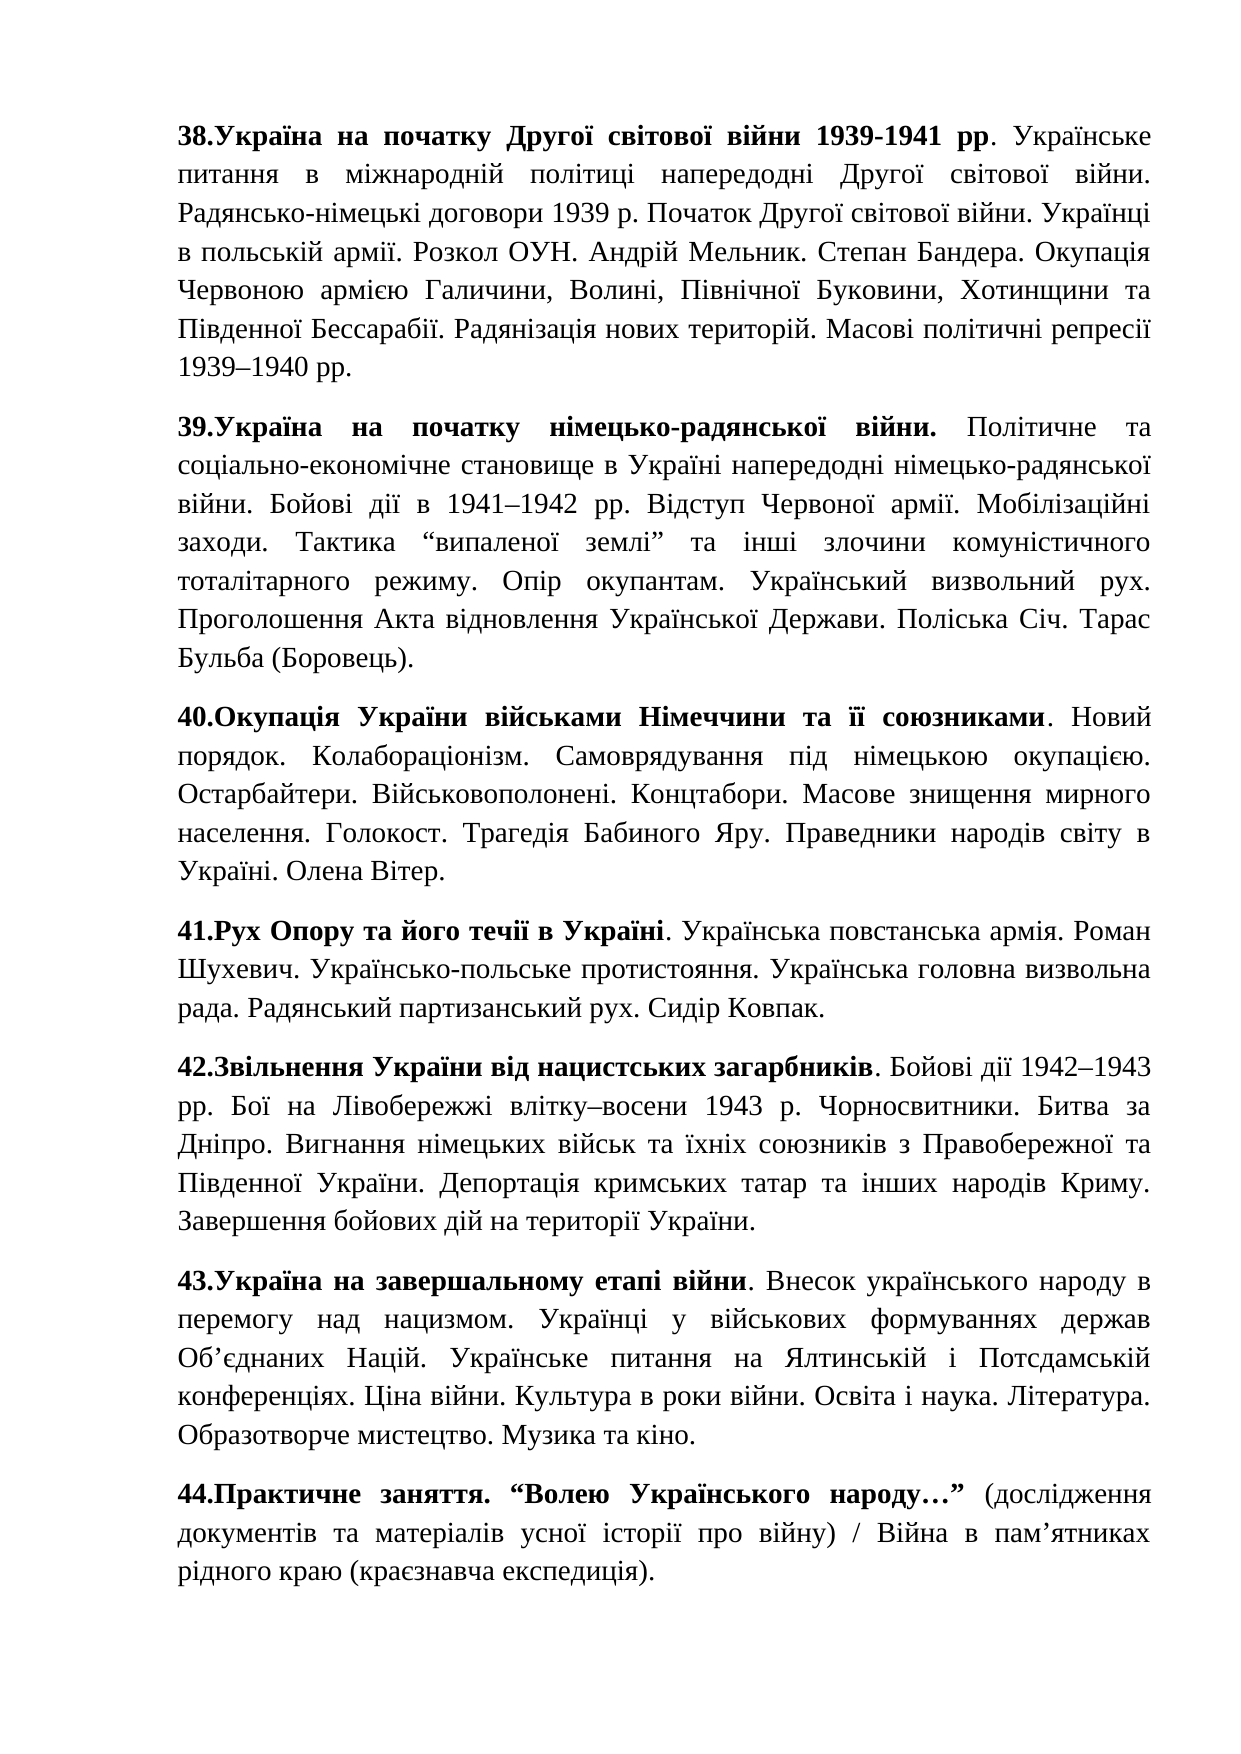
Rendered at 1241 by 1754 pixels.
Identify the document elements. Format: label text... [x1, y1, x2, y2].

text 42.Звільнення України від нацистських загарбників. Бойові дії 1942–1943 рр. Бої на Лівобережжі влітку–восени 1943 р. Чорносвитники. Битва за Дніпро. Вигнання німецьких військ та їхніх союзників з Правобережної та Південної України. Депортація кримських татар та інших народів Криму. Завершення бойових дій на території України. [177, 1049, 1152, 1237]
text 43.Україна на завершальному етапі війни. Внесок українського народу в перемогу над нацизмом. Українці у військових формуваннях держав Об’єднаних Націй. Українське питання на Ялтинській і Потсдамській конференціях. Ціна війни. Культура в роки війни. Освіта і наука. Література. Образотворче мистецтво. Музика та кіно. [177, 1263, 1152, 1451]
text 44.Практичне заняття. “Волею Українського народу…” (дослідження документів та матеріалів усної історії про війну) / Війна в пам’ятниках рідного краю (краєзнавча експедиція). [177, 1476, 1152, 1587]
text 39.Україна на початку німецько-радянської війни. Політичне та соціально-економічне становище в Україні напередодні німецько-радянської війни. Бойові дії в 1941–1942 рр. Відступ Червоної армії. Мобілізаційні заходи. Тактика “випаленої землі” та інші злочини комуністичного тоталітарного режиму. Опір окупантам. Український визвольний рух. Проголошення Акта відновлення Української Держави. Поліська Січ. Тарас Бульба (Боровець). [177, 409, 1152, 673]
text 40.Окупація України військами Німеччини та її союзниками. Новий порядок. Колабораціонізм. Самоврядування під німецькою окупацією. Остарбайтери. Військовополонені. Концтабори. Масове знищення мирного населення. Голокост. Трагедія Бабиного Яру. Праведники народів світу в Україні. Олена Вітер. [177, 699, 1152, 887]
text 41.Рух Опору та його течії в Україні. Українська повстанська армія. Роман Шухевич. Українсько-польське протистояння. Українська головна визвольна рада. Радянський партизанський рух. Сидір Ковпак. [177, 913, 1152, 1023]
text 38.Україна на початку Другої світової війни 1939-1941 рр. Українське питання в міжнародній політиці напередодні Другої світової війни. Радянсько-німецькі договори 1939 р. Початок Другої світової війни. Українці в польській армії. Розкол ОУН. Андрій Мельник. Степан Бандера. Окупація Червоною армією Галичини, Волині, Північної Буковини, Хотинщини та Південної Бессарабії. Радянізація нових територій. Масові політичні репресії 1939–1940 рр. [177, 118, 1152, 383]
